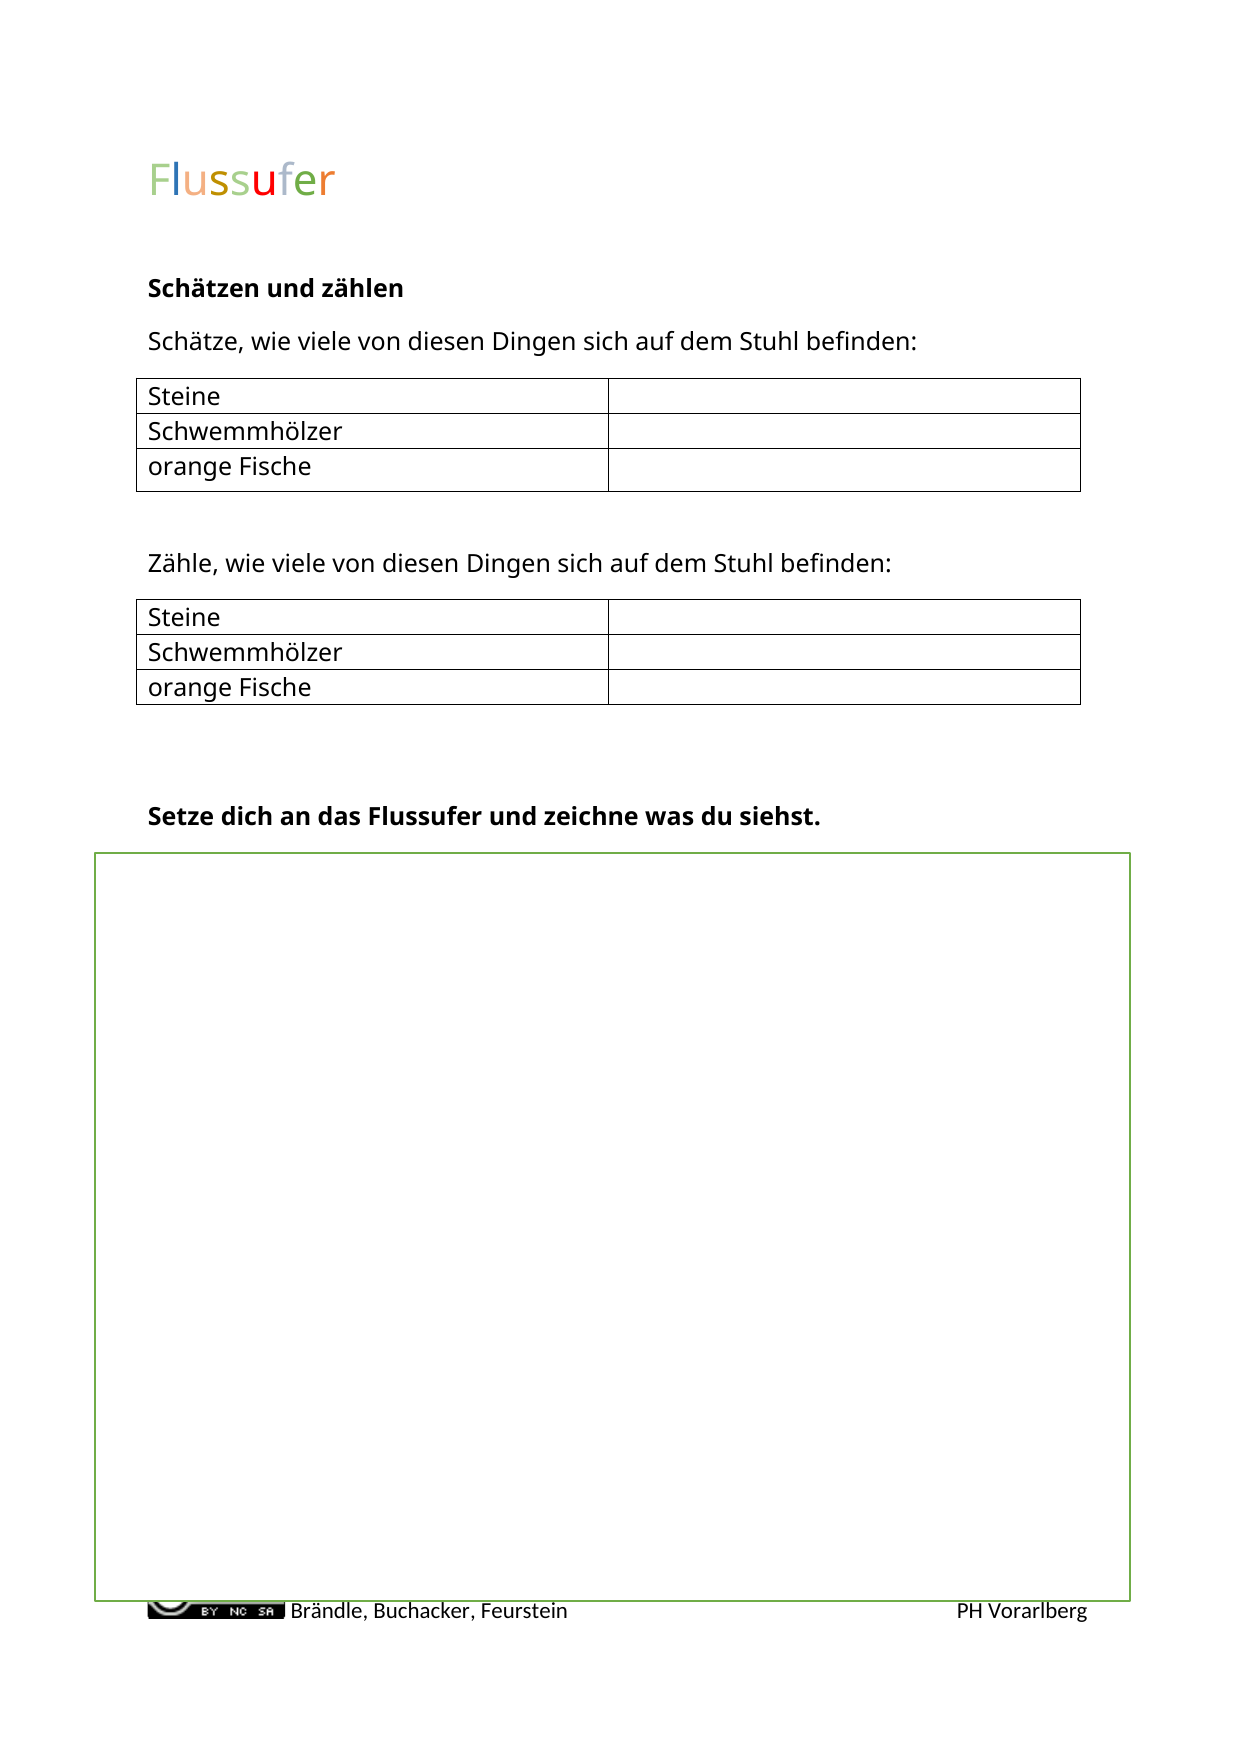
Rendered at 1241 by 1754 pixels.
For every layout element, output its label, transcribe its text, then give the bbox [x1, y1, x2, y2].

text Schätzen und zählen [148, 271, 1093, 305]
text Setze dich an das Flussufer und zeichne was du siehst. [148, 798, 1093, 832]
text Zähle, wie viele von diesen Dingen sich auf dem Stuhl befinden: [148, 545, 1093, 579]
table_header [609, 600, 1080, 634]
table_cell [609, 635, 1080, 669]
table_header [609, 379, 1080, 413]
table_cell [609, 670, 1080, 704]
table_header Steine [137, 379, 608, 413]
text Schätze, wie viele von diesen Dingen sich auf dem Stuhl befinden: [148, 324, 1093, 358]
table_cell [609, 414, 1080, 448]
table_cell orange Fische [137, 670, 608, 704]
table_cell orange Fische [137, 449, 608, 491]
table_cell [609, 449, 1080, 491]
table_cell Schwemmhölzer [137, 635, 608, 669]
table_header Steine [137, 600, 608, 634]
table_cell Schwemmhölzer [137, 414, 608, 448]
text Flussufer [148, 148, 1093, 208]
picture [147, 1602, 286, 1619]
